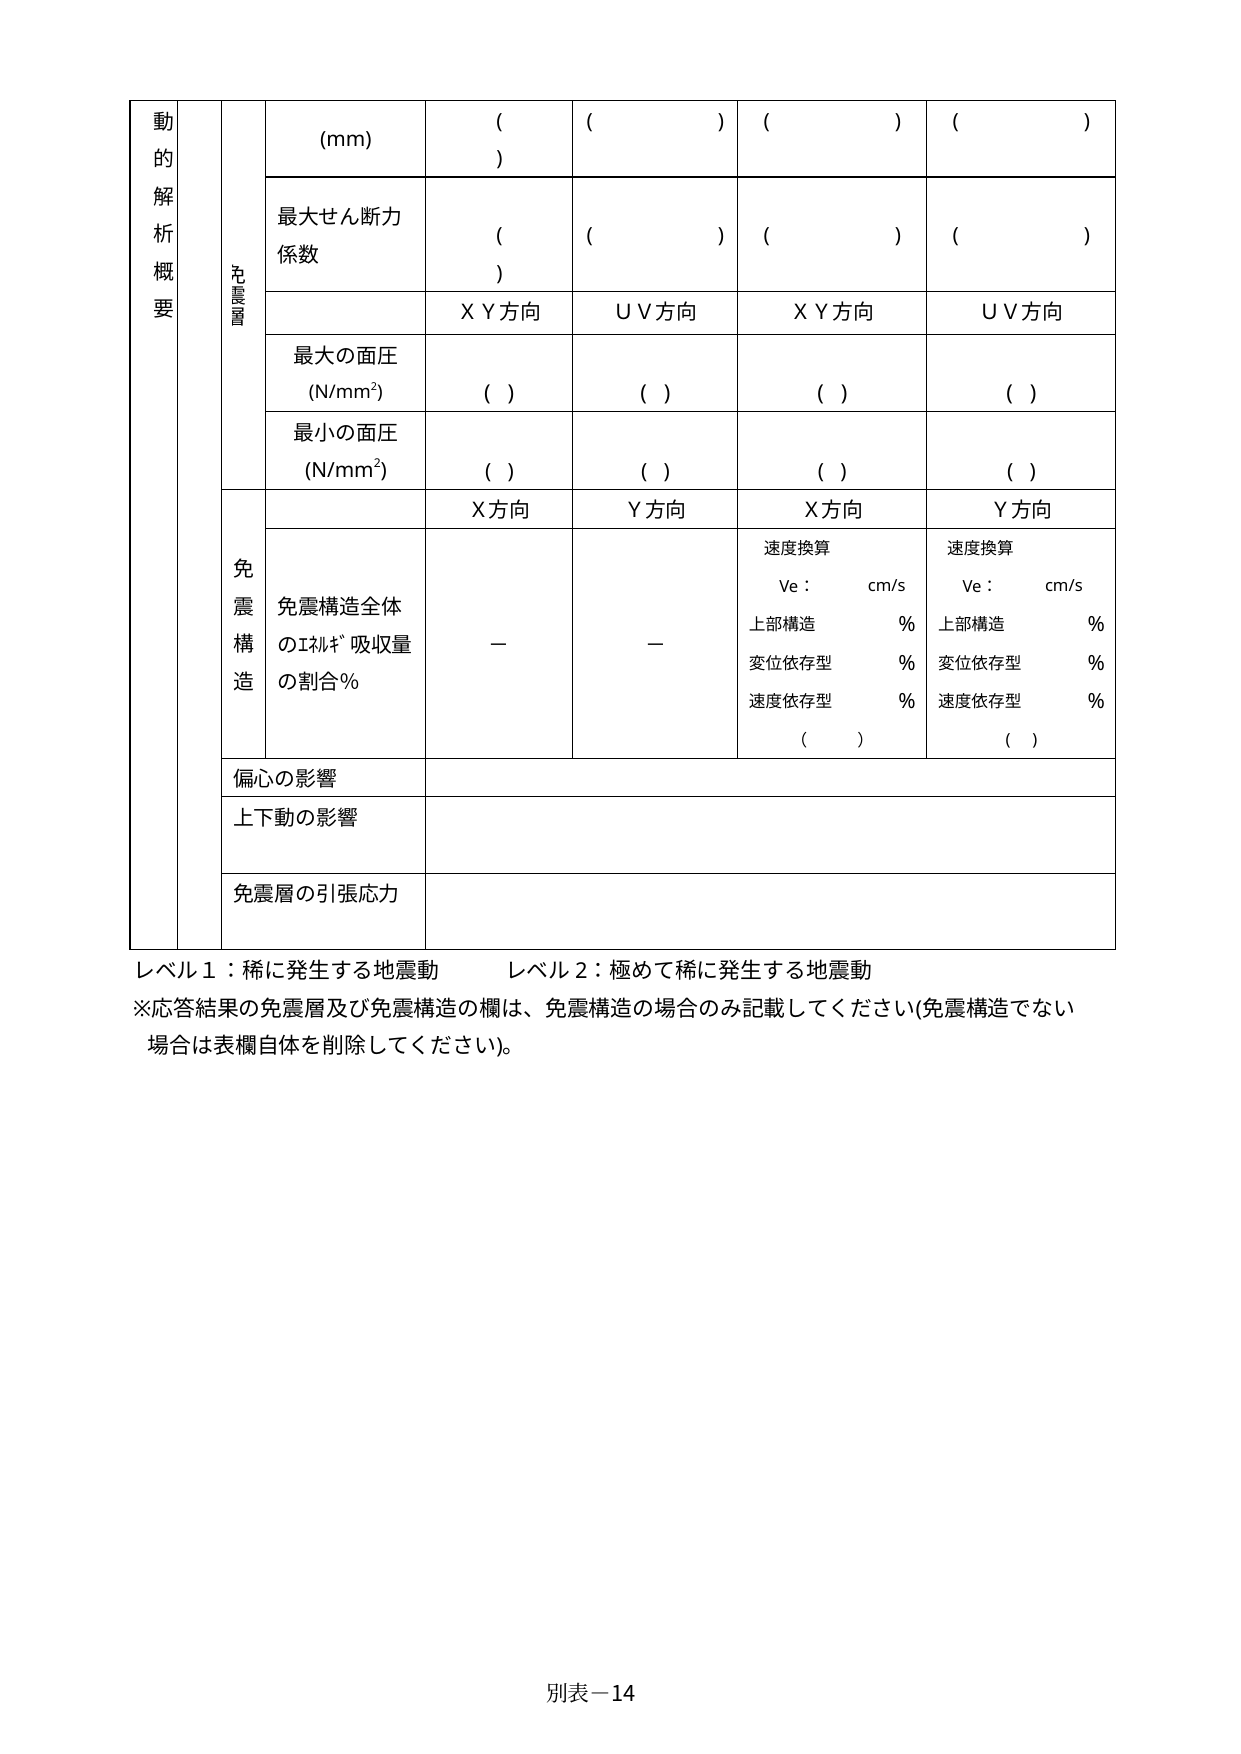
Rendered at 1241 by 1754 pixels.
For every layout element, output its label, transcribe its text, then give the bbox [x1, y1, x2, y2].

table_cell （ ） [738, 719, 926, 758]
table_cell ( ) [426, 215, 572, 291]
table_cell % [856, 604, 926, 642]
table_cell － [426, 529, 572, 758]
table_cell － [573, 529, 737, 758]
table_cell [426, 759, 1115, 796]
table_cell 上部構造 [738, 604, 856, 642]
table_cell % [1034, 681, 1115, 719]
table_cell ( ) [573, 450, 737, 489]
table_cell ( ) [573, 215, 737, 291]
table_cell [266, 292, 425, 334]
table_cell ( ) [738, 450, 926, 489]
table_cell 免震層の引張応力 [222, 874, 425, 949]
table_cell [738, 335, 926, 372]
table_cell ＸＹ方向 [738, 292, 926, 334]
table_cell [426, 412, 572, 450]
table_cell ＵＶ方向 [573, 292, 737, 334]
table_cell [426, 335, 572, 372]
table_cell 免震層 [222, 101, 265, 489]
table_cell ( ) [927, 101, 1115, 176]
table_cell 免震構造 [222, 490, 265, 758]
table_cell % [1034, 604, 1115, 642]
table_cell ( ) [573, 373, 737, 411]
table_cell ( ) [738, 215, 926, 291]
table_cell ( ) [573, 101, 737, 176]
text レベル１：稀に発生する地震動 レベル2：極めて稀に発生する地震動 [133, 950, 1093, 988]
table_cell 速度換算Ve： [738, 529, 856, 603]
table_cell % [1034, 642, 1115, 681]
table_cell 速度依存型 [738, 681, 856, 719]
table_cell ( ) [927, 373, 1115, 411]
table_cell [573, 178, 737, 215]
table_cell [426, 874, 1115, 949]
table_cell ( ) [738, 101, 926, 176]
table_cell Ｙ方向 [573, 490, 737, 527]
table_cell [738, 178, 926, 215]
table_cell 最大せん断力係数 [266, 178, 425, 291]
table_cell % [856, 642, 926, 681]
table_cell [426, 178, 572, 215]
table_cell 上下動の影響 [222, 797, 425, 873]
table_cell [927, 178, 1115, 215]
table_cell ( ) [426, 373, 572, 411]
table_cell 最大の面圧(N/mm2) [266, 335, 425, 411]
text ※応答結果の免震層及び免震構造の欄は、免震構造の場合のみ記載してください(免震構造でない場合は表欄自体を削除してください)。 [133, 988, 1093, 1063]
table_cell ＸＹ方向 [426, 292, 572, 334]
table_cell 免震構造全体のｴﾈﾙｷﾞ吸収量の割合％ [266, 529, 425, 758]
table_cell % [856, 681, 926, 719]
table_cell 速度換算Ve： [927, 529, 1033, 603]
table_cell 上部構造 [927, 604, 1033, 642]
table_cell [738, 412, 926, 450]
table_cell [573, 412, 737, 450]
table_cell 偏心の影響 [222, 759, 425, 796]
table_cell 変位依存型 [738, 642, 856, 681]
table_cell Ｙ方向 [927, 490, 1115, 527]
table_cell ( ) [927, 450, 1115, 489]
table_cell Ｘ方向 [426, 490, 572, 527]
table_cell 変位依存型 [927, 642, 1033, 681]
table_cell [266, 490, 425, 527]
table_cell 最大変位 (mm) [266, 101, 425, 176]
table_cell [573, 335, 737, 372]
table_cell ＵＶ方向 [927, 292, 1115, 334]
table_cell ( ) [738, 373, 926, 411]
table_cell cm/s [1034, 529, 1115, 603]
table_cell [426, 797, 1115, 873]
table_cell [927, 412, 1115, 450]
table_cell ( ) [927, 719, 1115, 758]
table_cell ( ) [426, 101, 572, 176]
table_cell Ｘ方向 [738, 490, 926, 527]
table_cell ( ) [927, 215, 1115, 291]
table_cell [927, 335, 1115, 372]
table_cell ( ) [426, 450, 572, 489]
table_cell 速度依存型 [927, 681, 1033, 719]
table_cell 最小の面圧 (N/mm2) [266, 412, 425, 489]
table_cell cm/s [856, 529, 926, 603]
